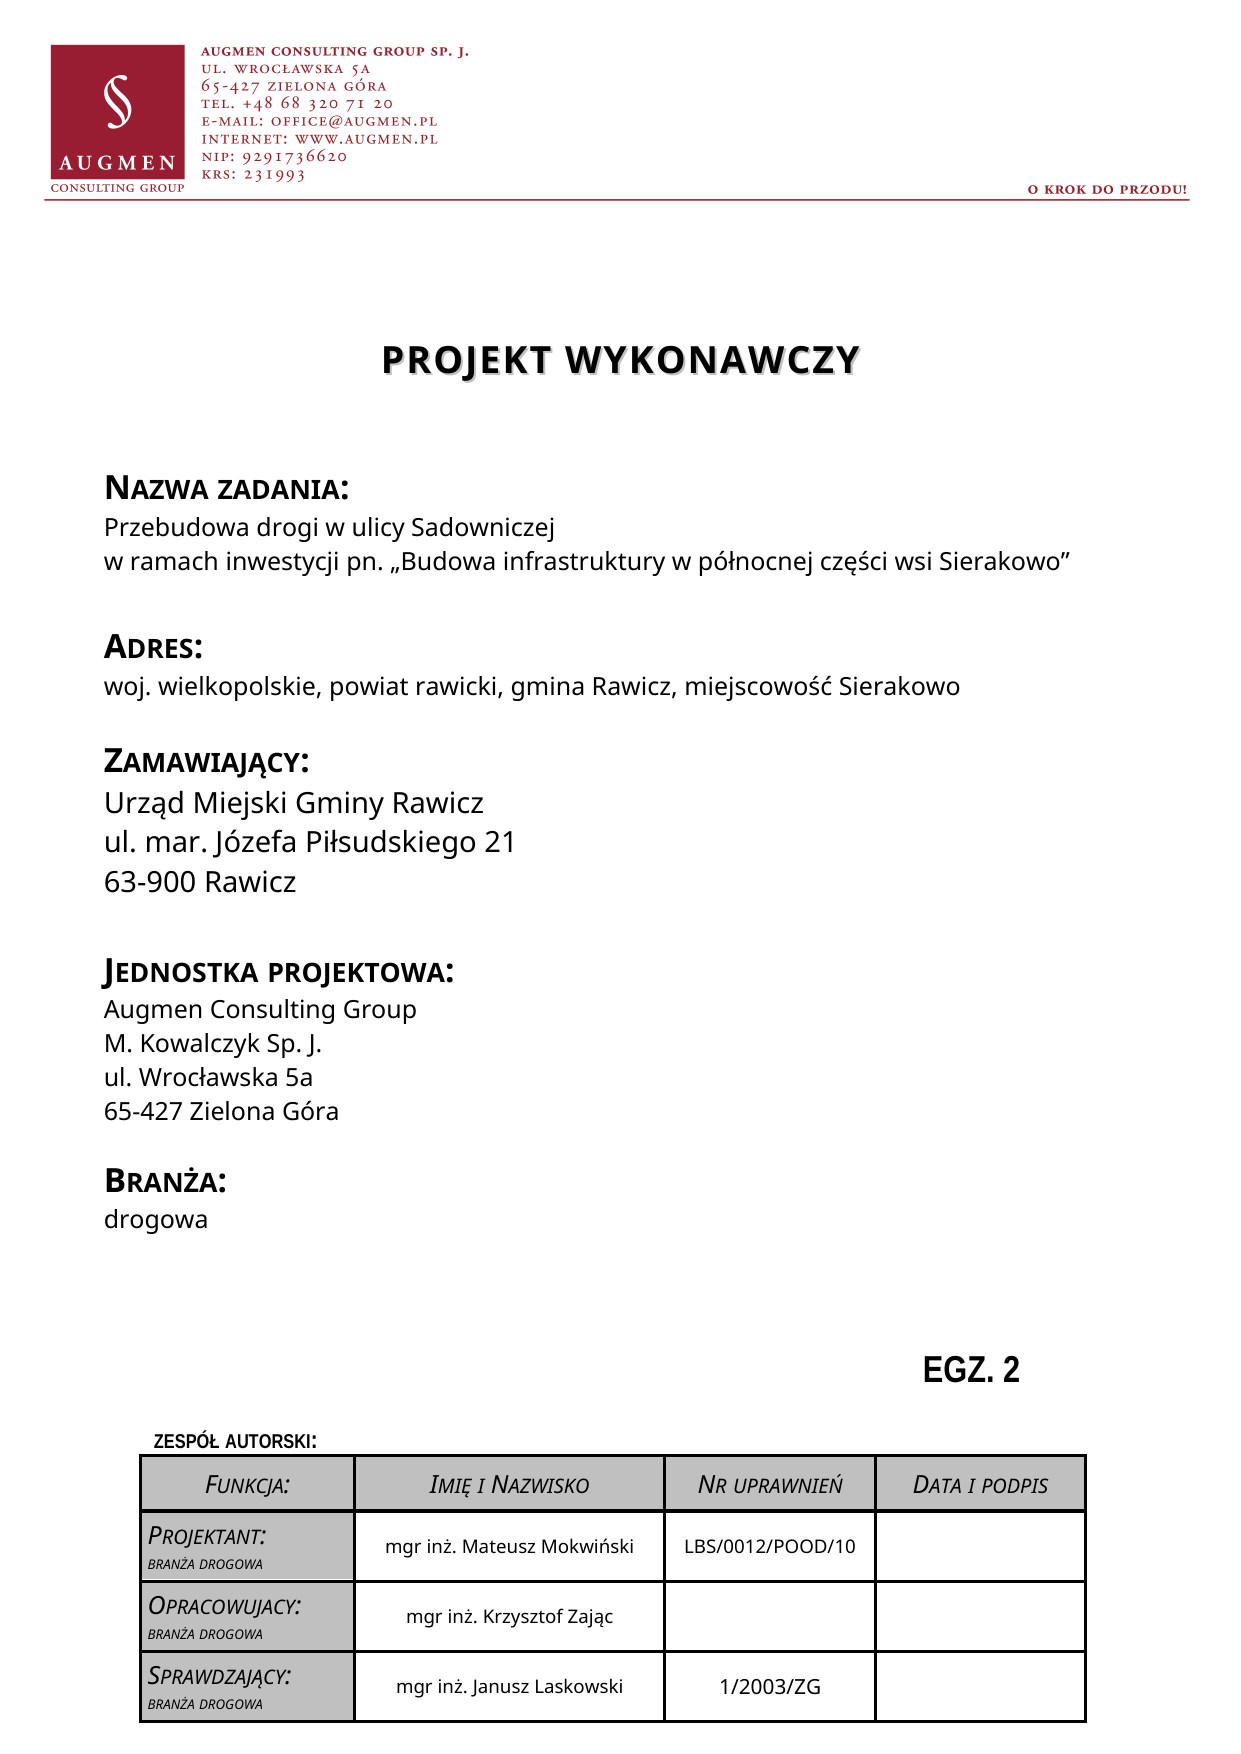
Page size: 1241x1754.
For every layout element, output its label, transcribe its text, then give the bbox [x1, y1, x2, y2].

text ul. mar. Józefa Piłsudskiego 21 [103, 822, 1167, 861]
table_header Data i podpis [877, 1457, 1084, 1509]
text ul. Wrocławska 5a [103, 1060, 1196, 1094]
table_cell Projektant: branża drogowa [142, 1513, 353, 1579]
text zespół autorski: [44, 1426, 1167, 1454]
text Jednostka projektowa: [103, 946, 1196, 992]
table_cell mgr inż. Mateusz Mokwiński [356, 1513, 663, 1579]
text Nazwa zadania: [103, 464, 1196, 509]
text Urząd Miejski Gminy Rawicz [103, 782, 1167, 822]
table_header Imię i Nazwisko [356, 1457, 663, 1509]
text M. Kowalczyk Sp. J. [103, 1026, 1196, 1060]
table_cell Sprawdzający: branża drogowa [142, 1653, 353, 1720]
table_cell mgr inż. Krzysztof Zając [356, 1583, 663, 1650]
text Augmen Consulting Group [103, 992, 1196, 1026]
table_cell [877, 1513, 1084, 1579]
subtitle EGZ. 2 [871, 1347, 1240, 1391]
text drogowa [103, 1202, 1196, 1236]
table_cell [877, 1653, 1084, 1720]
text Adres: [103, 623, 1196, 668]
text 63-900 Rawicz [103, 861, 1167, 901]
picture [44, 35, 1190, 237]
table_cell [877, 1583, 1084, 1650]
text Zamawiający: [103, 736, 1196, 782]
text Branża: [103, 1157, 1196, 1202]
text w ramach inwestycji pn. „Budowa infrastruktury w północnej części wsi Sierakowo” [103, 543, 1196, 577]
table_header Nr uprawnień [666, 1457, 874, 1509]
text PROJEKT WYKONAWCZY [44, 333, 1196, 384]
table_cell Opracowujacy: branża drogowa [142, 1583, 353, 1650]
table_cell mgr inż. Janusz Laskowski [356, 1653, 663, 1720]
table_cell 1/2003/ZG [666, 1653, 874, 1720]
table_header Funkcja: [142, 1457, 353, 1509]
text Przebudowa drogi w ulicy Sadowniczej [103, 509, 1196, 543]
text 65-427 Zielona Góra [103, 1094, 1167, 1128]
table_cell [666, 1583, 874, 1650]
text woj. wielkopolskie, powiat rawicki, gmina Rawicz, miejscowość Sierakowo [103, 668, 1167, 702]
table_cell LBS/0012/POOD/10 [666, 1513, 874, 1579]
